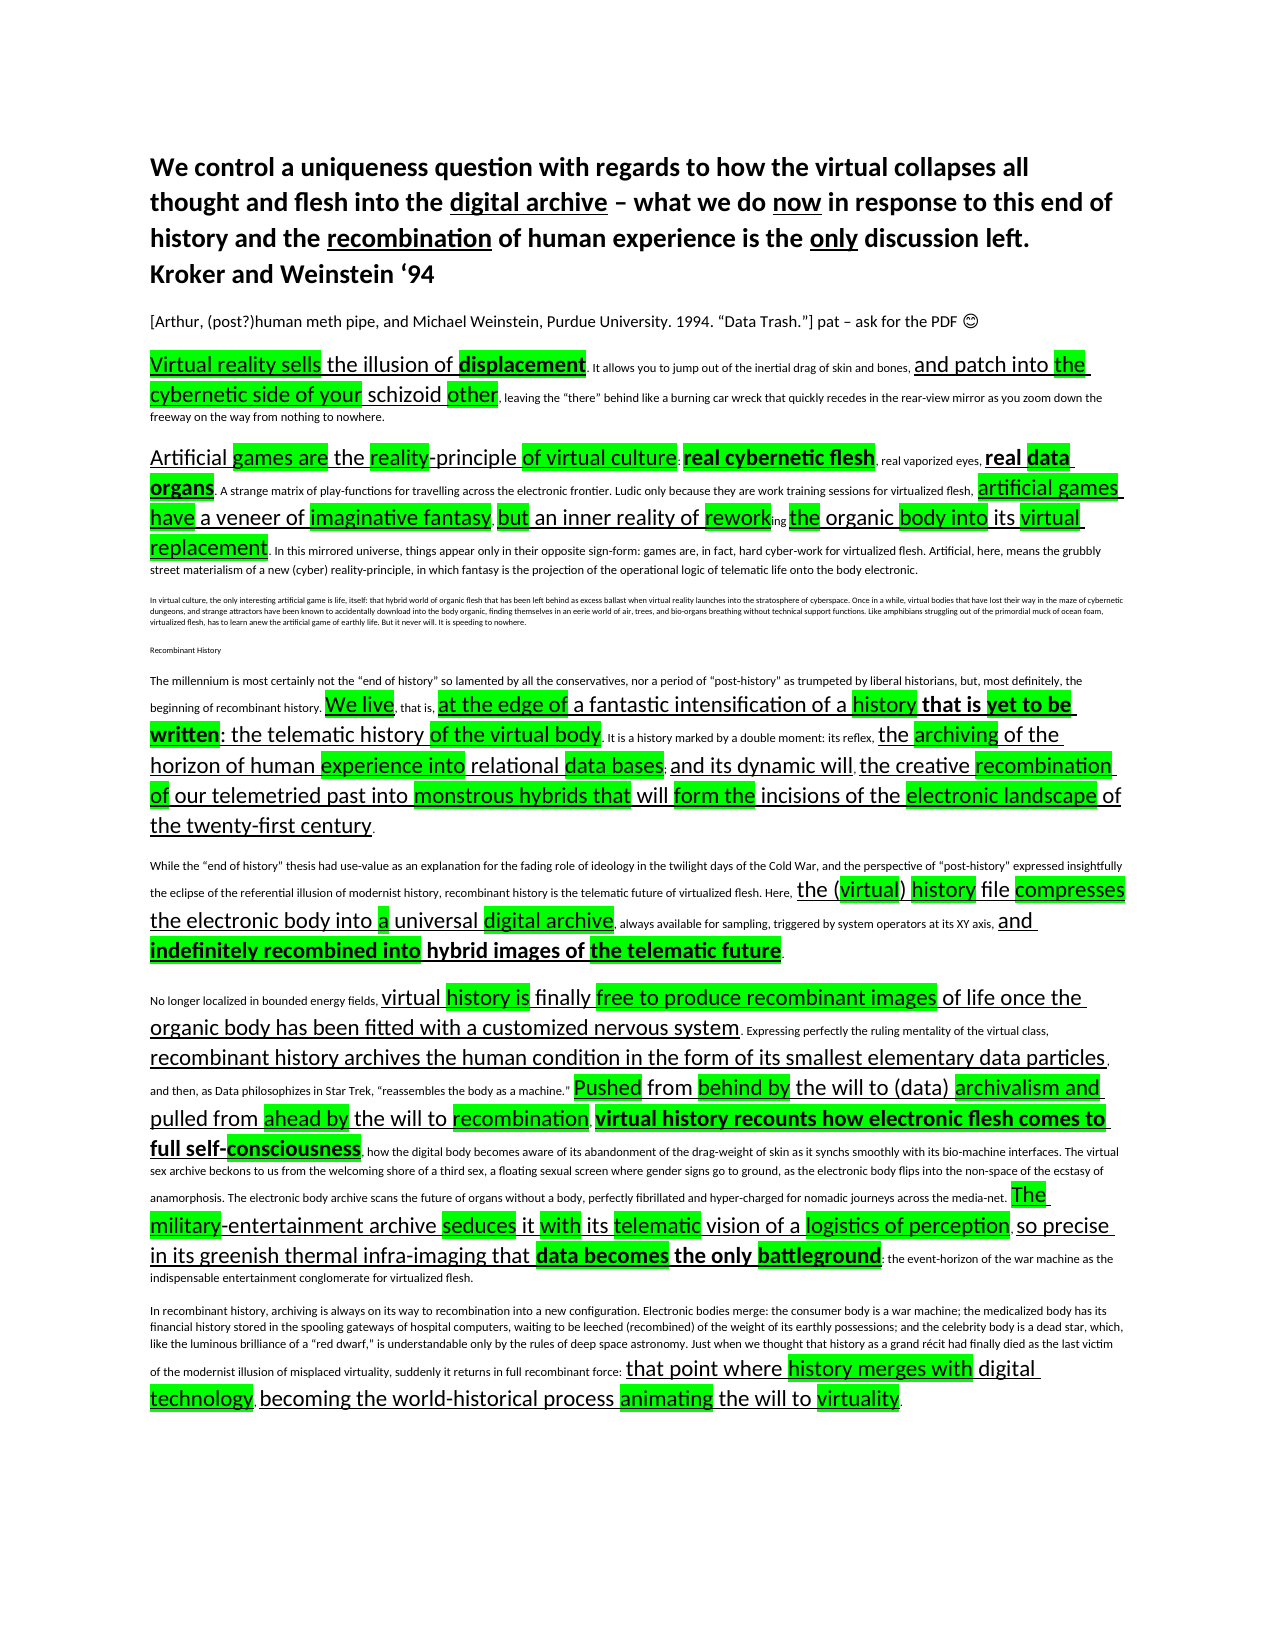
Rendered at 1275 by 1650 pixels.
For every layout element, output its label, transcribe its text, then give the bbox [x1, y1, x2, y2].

text No longer localized in bounded energy fields, virtual history is finally free to produce recombinant images of life once the organic body has been fitted with a customized nervous system. Expressing perfectly the ruling mentality of the virtual class, recombinant history archives the human condition in the form of its smallest elementary data particles, and then, as Data philosophizes in Star Trek, “reassembles the body as a machine.” Pushed from behind by the will to (data) archivalism and pulled from ahead by the will to recombination, virtual history recounts how electronic flesh comes to full self-consciousness, how the digital body becomes aware of its abandonment of the drag-weight of skin as it synchs smoothly with its bio-machine interfaces. The virtual sex archive beckons to us from the welcoming shore of a third sex, a floating sexual screen where gender signs go to ground, as the electronic body flips into the non-space of the ecstasy of anamorphosis. The electronic body archive scans the future of organs without a body, perfectly fibrillated and hyper-charged for nomadic journeys across the media-net. The military-entertainment archive seduces it with its telematic vision of a logistics of perception, so precise in its greenish thermal infra-imaging that data becomes the only battleground: the event-horizon of the war machine as the indispensable entertainment conglomerate for virtualized flesh. [150, 983, 1125, 1285]
text [Arthur, (post?)human meth pipe, and Michael Weinstein, Purdue University. 1994. “Data Trash.”] pat – ask for the PDF 😊 [150, 309, 1125, 332]
text The millennium is most certainly not the “end of history” so lamented by all the conservatives, nor a period of “post-history” as trumpeted by liberal historians, but, most definitely, the beginning of recombinant history. We live, that is, at the edge of a fantastic intensification of a history that is yet to be written: the telematic history of the virtual body. It is a history marked by a double moment: its reflex, the archiving of the horizon of human experience into relational data bases; and its dynamic will, the creative recombination of our telemetried past into monstrous hybrids that will form the incisions of the electronic landscape of the twenty-first century. [150, 673, 1125, 839]
text Artificial games are the reality-principle of virtual culture: real cybernetic flesh, real vaporized eyes, real data organs. A strange matrix of play-functions for travelling across the electronic frontier. Ludic only because they are work training sessions for virtualized flesh, artificial games have a veneer of imaginative fantasy, but an inner reality of reworking the organic body into its virtual replacement. In this mirrored universe, things appear only in their opposite sign-form: games are, in fact, hard cyber-work for virtualized flesh. Artificial, here, means the grubbly street materialism of a new (cyber) reality-principle, in which fantasy is the projection of the operational logic of telematic life onto the body electronic. [150, 443, 1125, 578]
text While the “end of history” thesis had use-value as an explanation for the fading role of ideology in the twilight days of the Cold War, and the perspective of “post-history” expressed insightfully the eclipse of the referential illusion of modernist history, recombinant history is the telematic future of virtualized flesh. Here, the (virtual) history file compresses the electronic body into a universal digital archive, always available for sampling, triggered by system operators at its XY axis, and indefinitely recombined into hybrid images of the telematic future. [150, 858, 1125, 964]
text Virtual reality sells the illusion of displacement. It allows you to jump out of the inertial drag of skin and bones, and patch into the cybernetic side of your schizoid other, leaving the “there” behind like a burning car wreck that quickly recedes in the rear-view mirror as you zoom down the freeway on the way from nothing to nowhere. [150, 350, 1125, 425]
text In recombinant history, archiving is always on its way to recombination into a new configuration. Electronic bodies merge: the consumer body is a war machine; the medicalized body has its financial history stored in the spooling gateways of hospital computers, waiting to be leeched (recombined) of the weight of its earthly possessions; and the celebrity body is a dead star, which, like the luminous brilliance of a “red dwarf,” is understandable only by the rules of deep space astronomy. Just when we thought that history as a grand récit had finally died as the last victim of the modernist illusion of misplaced virtuality, suddenly it returns in full recombinant force: that point where history merges with digital technology, becoming the world-historical process animating the will to virtuality. [150, 1303, 1125, 1412]
text Kroker and Weinstein ‘94 [150, 257, 1125, 290]
subtitle We control a uniqueness question with regards to how the virtual collapses all thought and flesh into the digital archive – what we do now in response to this end of history and the recombination of human experience is the only discussion left. [150, 150, 1125, 254]
